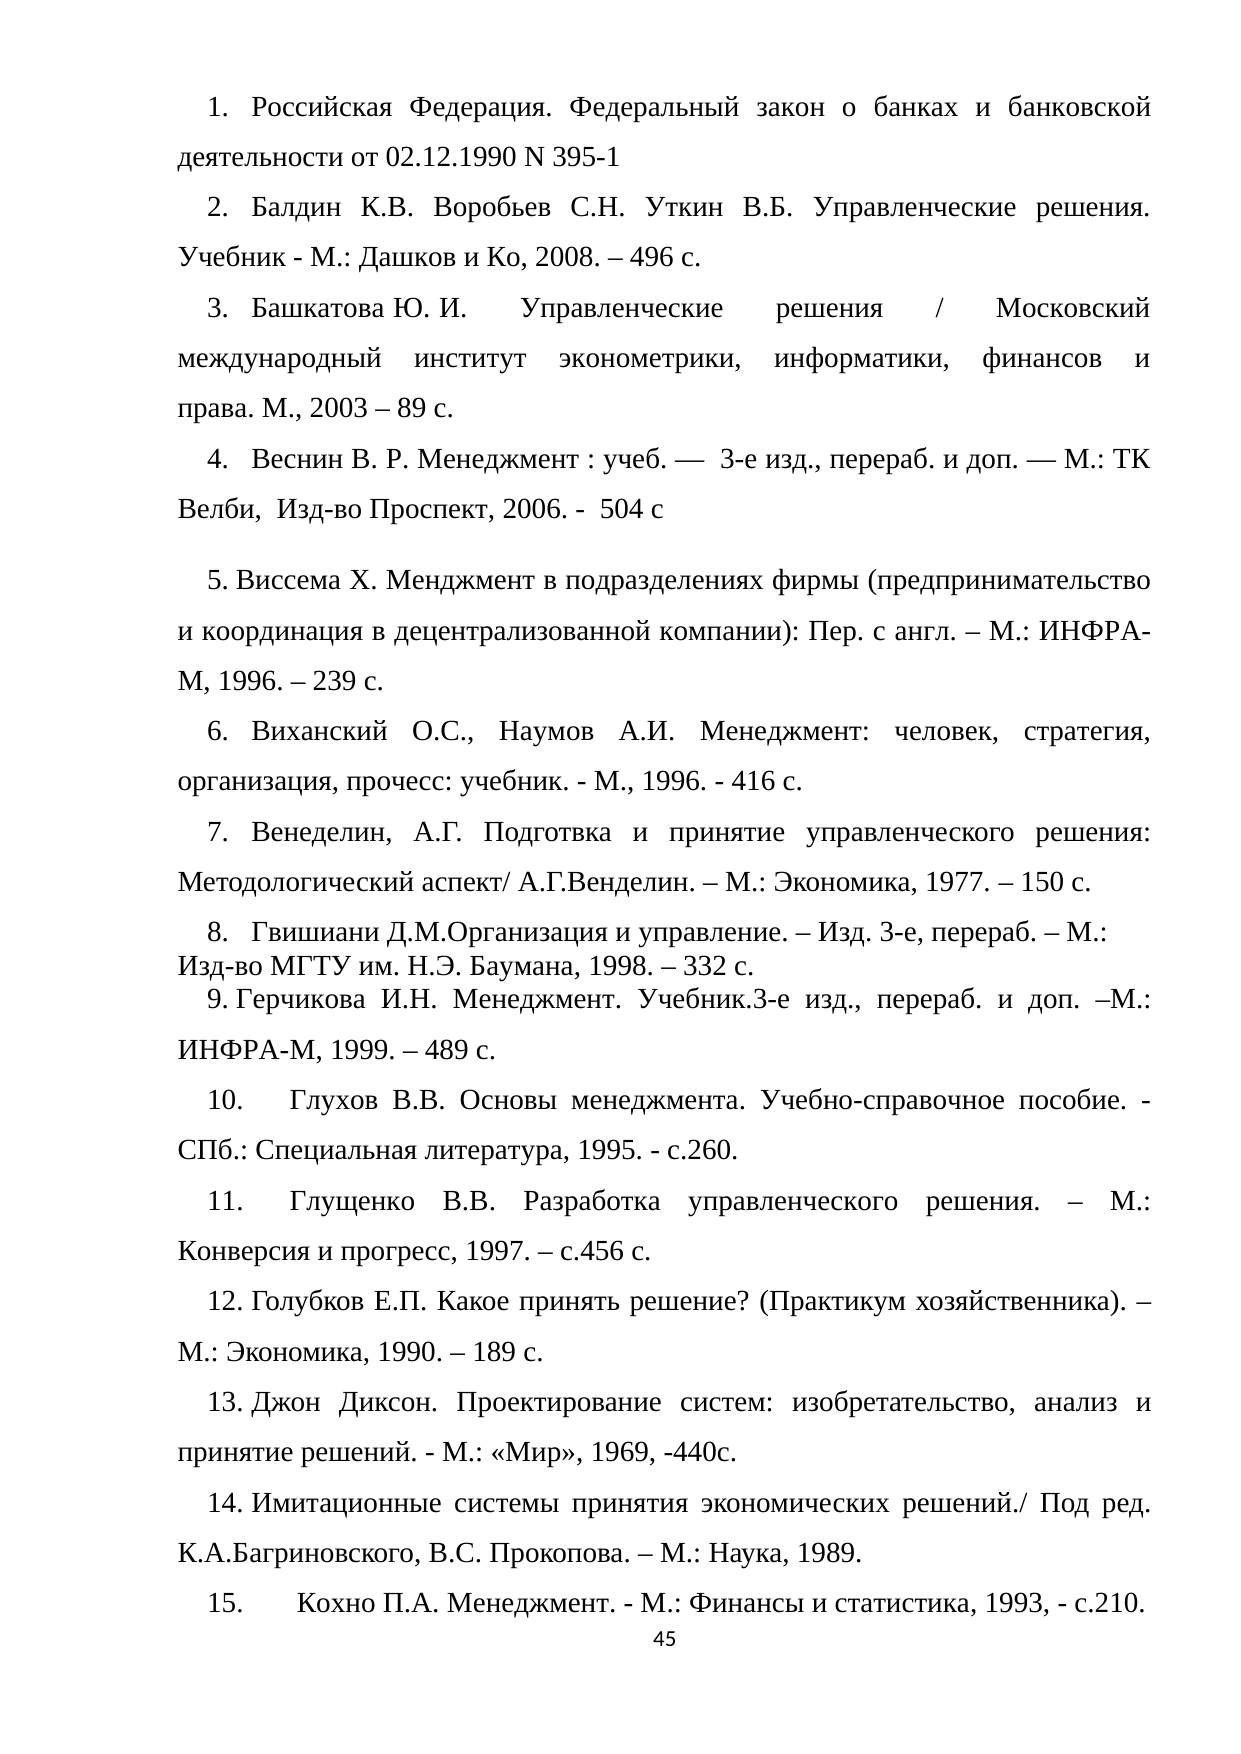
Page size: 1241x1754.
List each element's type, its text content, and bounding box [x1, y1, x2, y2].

list Кохно П.А. Менеджмент. - М.: Финансы и статистика, 1993, - с.210. [177, 1585, 1152, 1619]
list Виханский О.С., Наумов А.И. Менеджмент: человек, стратегия, организация, прочесс: учебник. - М., 1996. - 416 с. [177, 713, 1152, 797]
list Имитационные системы принятия экономических решений./ Под ред. К.А.Багриновского, В.С. Прокопова. – М.: Наука, 1989. [177, 1485, 1152, 1568]
list Веснин В. Р. Менеджмент : учеб. — 3-е изд., перераб. и доп. — М.: ТК Велби, Изд-во Проспект, 2006. - 504 с [177, 441, 1152, 525]
list Виссема Х. Менджмент в подразделениях фирмы (предпринимательство и координация в децентрализованной компании): Пер. с англ. – М.: ИНФРА-М, 1996. – 239 с. [177, 562, 1152, 696]
list Герчикова И.Н. Менеджмент. Учебник.3-е изд., перераб. и доп. –М.: ИНФРА-М, 1999. – 489 с. [177, 982, 1152, 1065]
list Глухов В.В. Основы менеджмента. Учебно-справочное пособие. - СПб.: Специальная литература, 1995. - с.260. [177, 1082, 1152, 1166]
list Гвишиани Д.М.Организация и управление. – Изд. 3-е, перераб. – М.: Изд-во МГТУ им. Н.Э. Баумана, 1998. – 332 с. [177, 914, 1152, 982]
list Венеделин, А.Г. Подготвка и принятие управленческого решения: Методологический аспект/ А.Г.Венделин. – М.: Экономика, 1977. – 150 с. [177, 814, 1152, 898]
list Башкатова Ю. И. Управленческие решения / Московский международный институт эконометрики, информатики, финансов и права. М., 2003 – 89 с. [177, 290, 1152, 424]
list Балдин К.В. Воробьев С.Н. Уткин В.Б. Управленческие решения. Учебник - М.: Дашков и Ко, 2008. – 496 с. [177, 189, 1152, 273]
list Голубков Е.П. Какое принять решение? (Практикум хозяйственника). – М.: Экономика, 1990. – 189 с. [177, 1283, 1152, 1367]
list Российская Федерация. Федеральный закон о банках и банковской деятельности от 02.12.1990 N 395-1 [177, 89, 1152, 172]
list Глущенко В.В. Разработка управленческого решения. – М.: Конверсия и прогресс, 1997. – с.456 с. [177, 1183, 1152, 1267]
list Джон Диксон. Проектирование систем: изобретательство, анализ и принятие решений. - М.: «Мир», 1969, -440с. [177, 1384, 1152, 1468]
